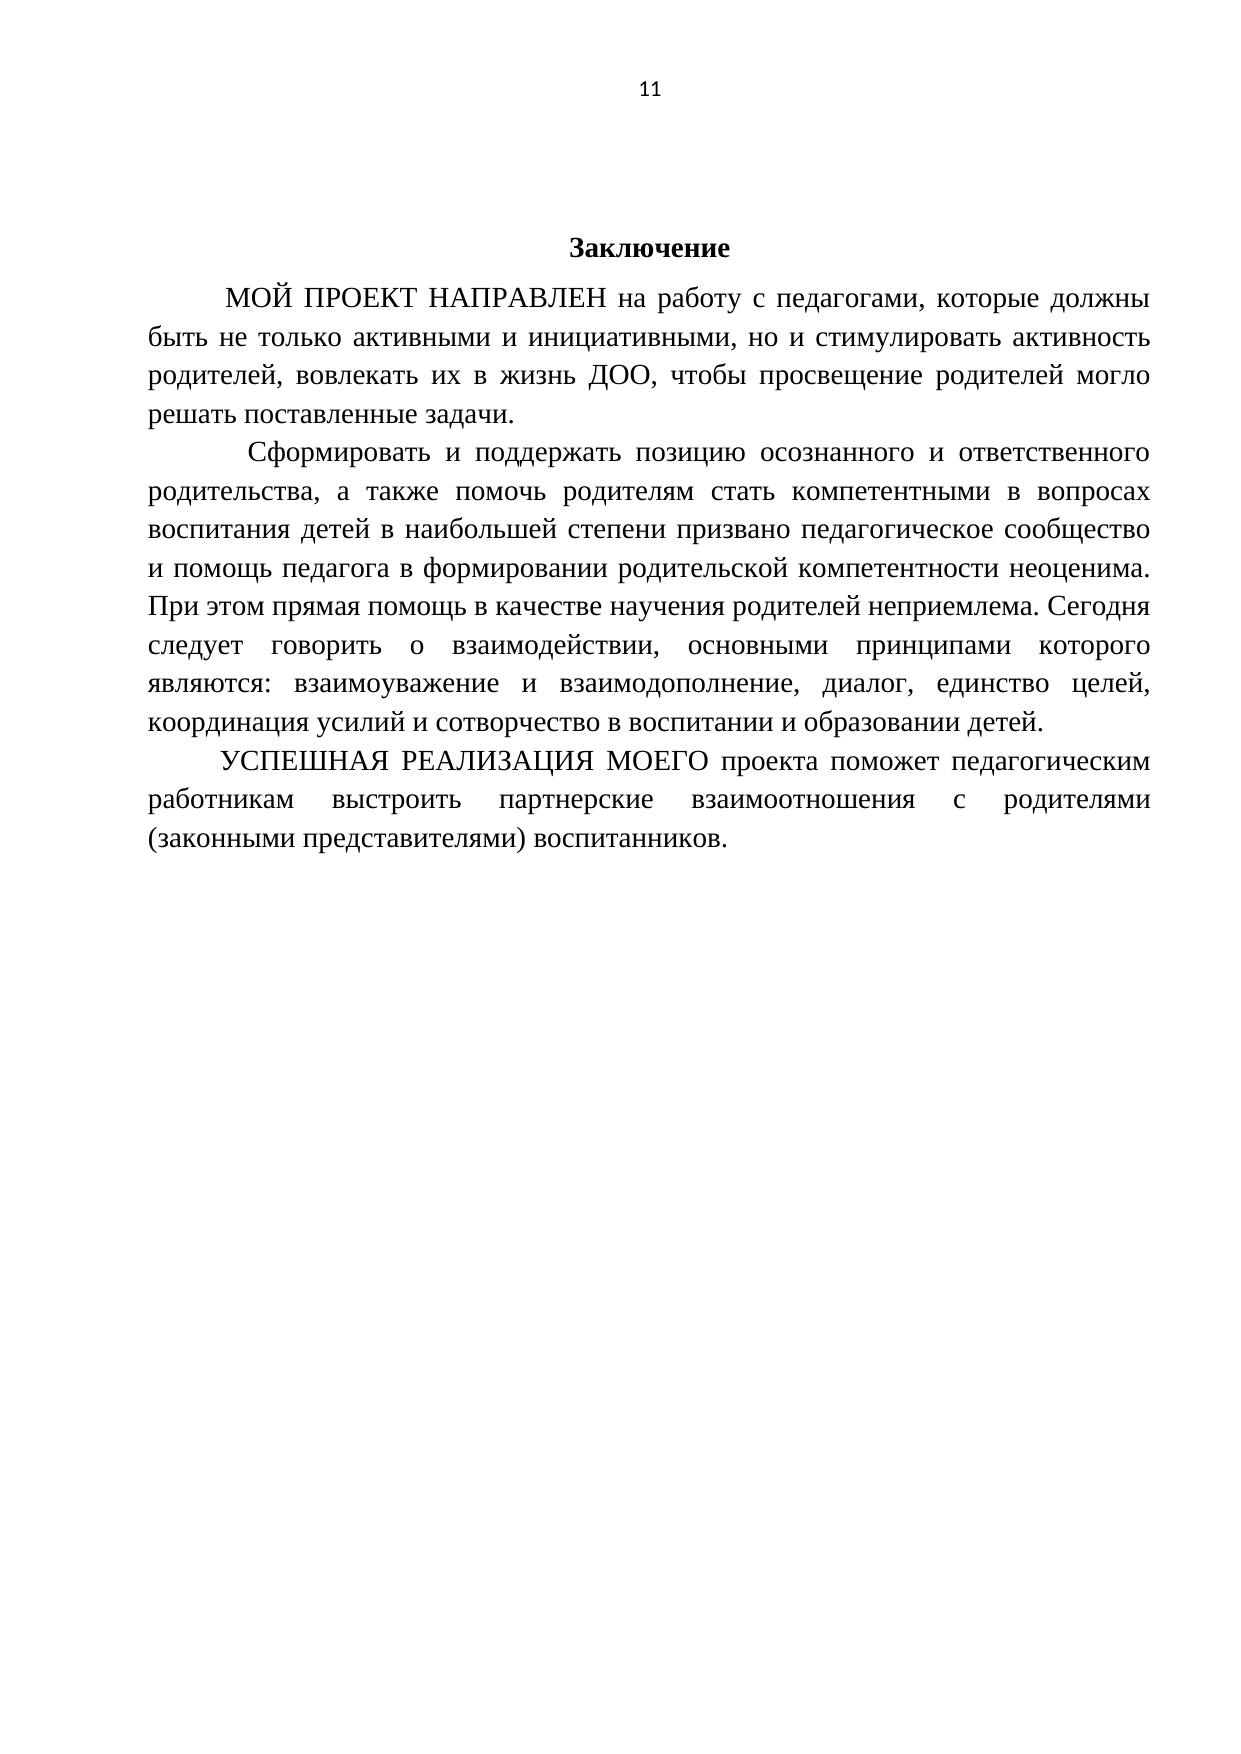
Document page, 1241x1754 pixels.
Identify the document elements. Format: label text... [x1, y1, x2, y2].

text УСПЕШНАЯ РЕАЛИЗАЦИЯ МОЕГО проекта поможет педагогическим работникам выстроить партнерские взаимоотношения с родителями (законными представителями) воспитанников. [148, 743, 1152, 853]
text МОЙ ПРОЕКТ НАПРАВЛЕН на работу с педагогами, которые должны быть не только активными и инициативными, но и стимулировать активность родителей, вовлекать их в жизнь ДОО, чтобы просвещение родителей могло решать поставленные задачи. [148, 280, 1152, 429]
text Сформировать и поддержать позицию осознанного и ответственного родительства, а также помочь родителям стать компетентными в вопросах воспитания детей в наибольшей степени призвано педагогическое сообщество и помощь педагога в формировании родительской компетентности неоценима. При этом прямая помощь в качестве научения родителей неприемлема. Сегодня следует говорить о взаимодействии, основными принципами которого являются: взаимоуважение и взаимодополнение, диалог, единство целей, координация усилий и сотворчество в воспитании и образовании детей. [148, 434, 1152, 738]
text Заключение [148, 230, 1152, 263]
